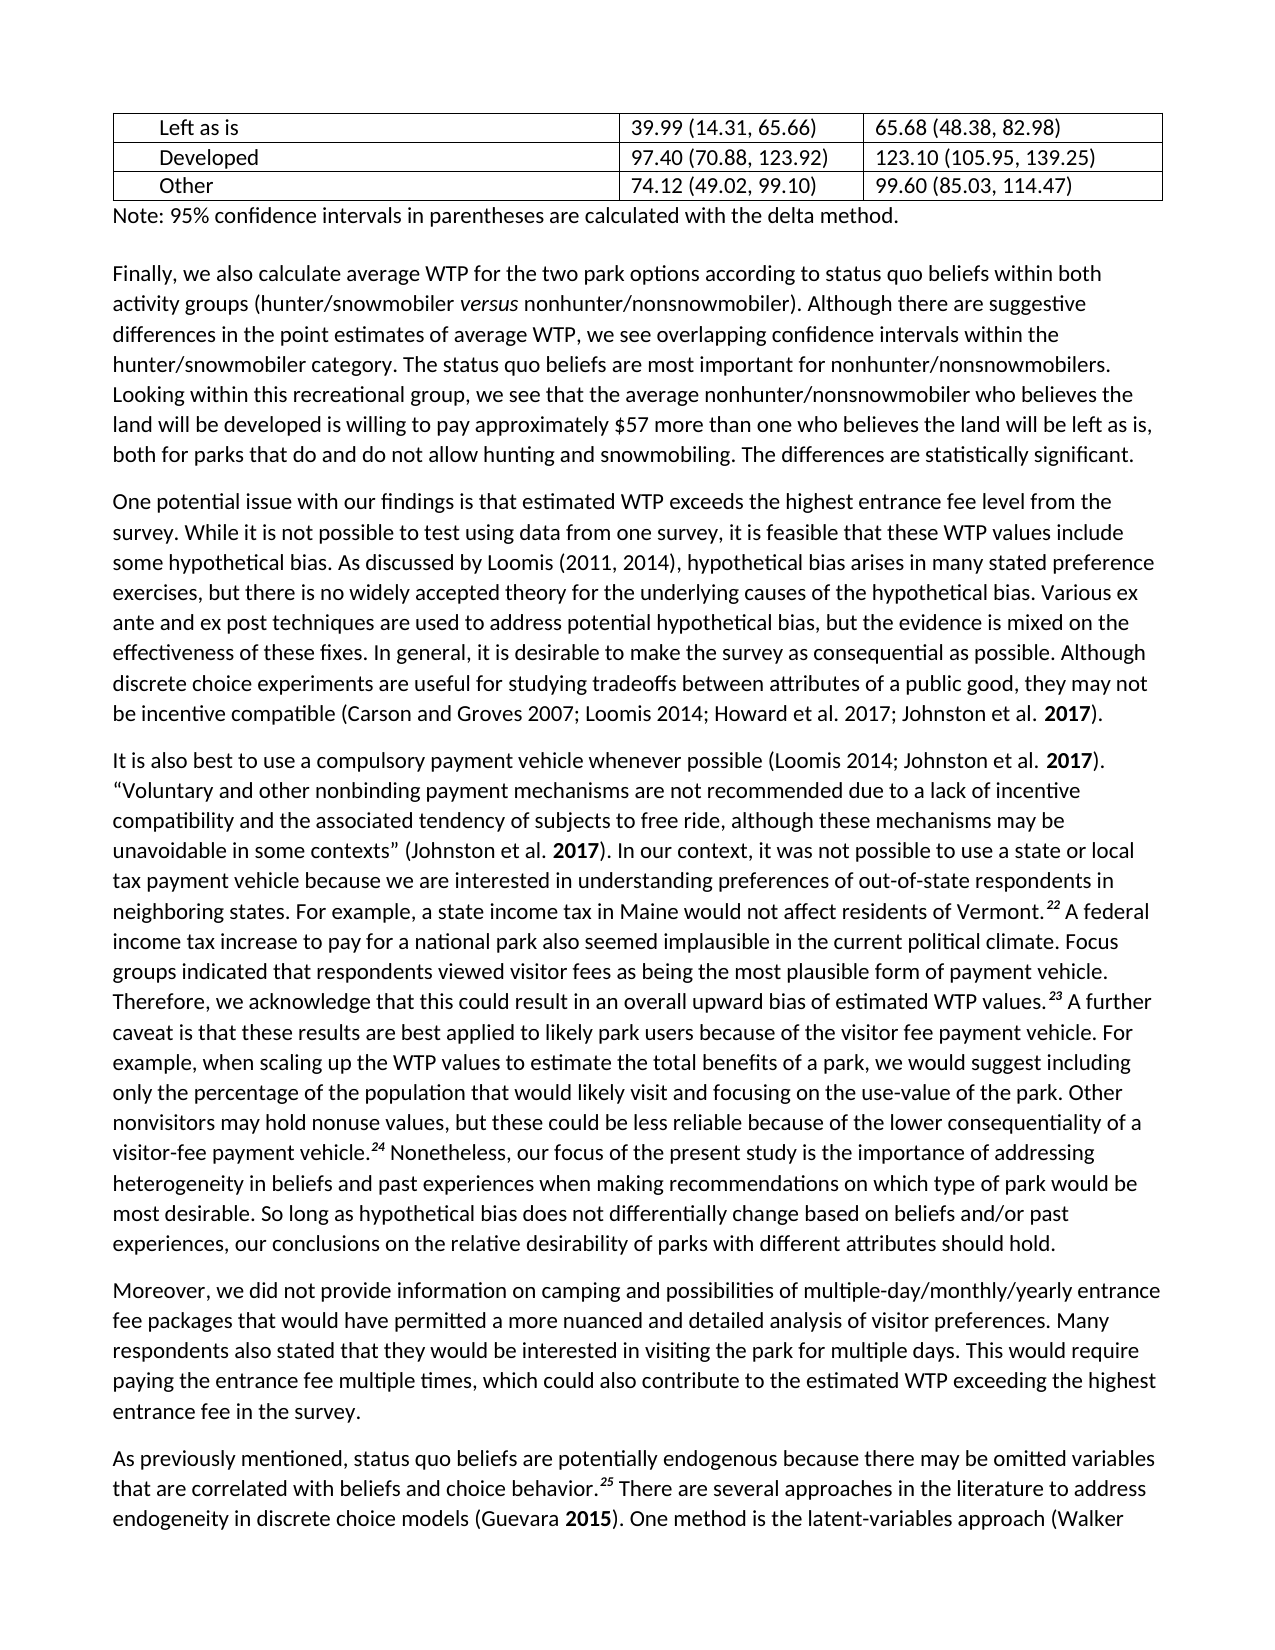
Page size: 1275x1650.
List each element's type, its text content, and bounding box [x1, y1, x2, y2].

table_cell Left as is [114, 114, 619, 142]
table_cell 99.60 (85.03, 114.47) [864, 172, 1162, 200]
table_cell 65.68 (48.38, 82.98) [864, 114, 1162, 142]
text Note: 95% confidence intervals in parentheses are calculated with the delta method. [112, 201, 1162, 229]
table_cell Developed [114, 143, 619, 171]
text One potential issue with our findings is that estimated WTP exceeds the highest entrance fee level from the survey. While it is not possible to test using data from one survey, it is feasible that these WTP values include some hypothetical bias. As discussed by Loomis (2011, 2014), hypothetical bias arises in many stated preference exercises, but there is no widely accepted theory for the underlying causes of the hypothetical bias. Various ex ante and ex post techniques are used to address potential hypothetical bias, but the evidence is mixed on the effectiveness of these fixes. In general, it is desirable to make the survey as consequential as possible. Although discrete choice experiments are useful for studying tradeoffs between attributes of a public good, they may not be incentive compatible (Carson and Groves 2007; Loomis 2014; Howard et al. 2017; Johnston et al. 2017). [112, 487, 1162, 727]
table_cell Other [114, 172, 619, 200]
table_cell 97.40 (70.88, 123.92) [620, 143, 863, 171]
table_cell 123.10 (105.95, 139.25) [864, 143, 1162, 171]
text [112, 1444, 1162, 1532]
text It is also best to use a compulsory payment vehicle whenever possible (Loomis 2014; Johnston et al. 2017). “Voluntary and other nonbinding payment mechanisms are not recommended due to a lack of incentive compatibility and the associated tendency of subjects to free ride, although these mechanisms may be unavoidable in some contexts” (Johnston et al. 2017). In our context, it was not possible to use a state or local tax payment vehicle because we are interested in understanding preferences of out-of-state respondents in neighboring states. For example, a state income tax in Maine would not affect residents of Vermont.22 A federal income tax increase to pay for a national park also seemed implausible in the current political climate. Focus groups indicated that respondents viewed visitor fees as being the most plausible form of payment vehicle. Therefore, we acknowledge that this could result in an overall upward bias of estimated WTP values.23 A further caveat is that these results are best applied to likely park users because of the visitor fee payment vehicle. For example, when scaling up the WTP values to estimate the total benefits of a park, we would suggest including only the percentage of the population that would likely visit and focusing on the use-value of the park. Other nonvisitors may hold nonuse values, but these could be less reliable because of the lower consequentiality of a visitor-fee payment vehicle.24 Nonetheless, our focus of the present study is the importance of addressing heterogeneity in beliefs and past experiences when making recommendations on which type of park would be most desirable. So long as hypothetical bias does not differentially change based on beliefs and/or past experiences, our conclusions on the relative desirability of parks with different attributes should hold. [112, 746, 1162, 1257]
table_cell 74.12 (49.02, 99.10) [620, 172, 863, 200]
text Moreover, we did not provide information on camping and possibilities of multiple-day/monthly/yearly entrance fee packages that would have permitted a more nuanced and detailed analysis of visitor preferences. Many respondents also stated that they would be interested in visiting the park for multiple days. This would require paying the entrance fee multiple times, which could also contribute to the estimated WTP exceeding the highest entrance fee in the survey. [112, 1276, 1162, 1425]
text Finally, we also calculate average WTP for the two park options according to status quo beliefs within both activity groups (hunter/snowmobiler versus nonhunter/nonsnowmobiler). Although there are suggestive differences in the point estimates of average WTP, we see overlapping confidence intervals within the hunter/snowmobiler category. The status quo beliefs are most important for nonhunter/nonsnowmobilers. Looking within this recreational group, we see that the average nonhunter/nonsnowmobiler who believes the land will be developed is willing to pay approximately $57 more than one who believes the land will be left as is, both for parks that do and do not allow hunting and snowmobiling. The differences are statistically significant. [112, 259, 1162, 468]
table_cell 39.99 (14.31, 65.66) [620, 114, 863, 142]
